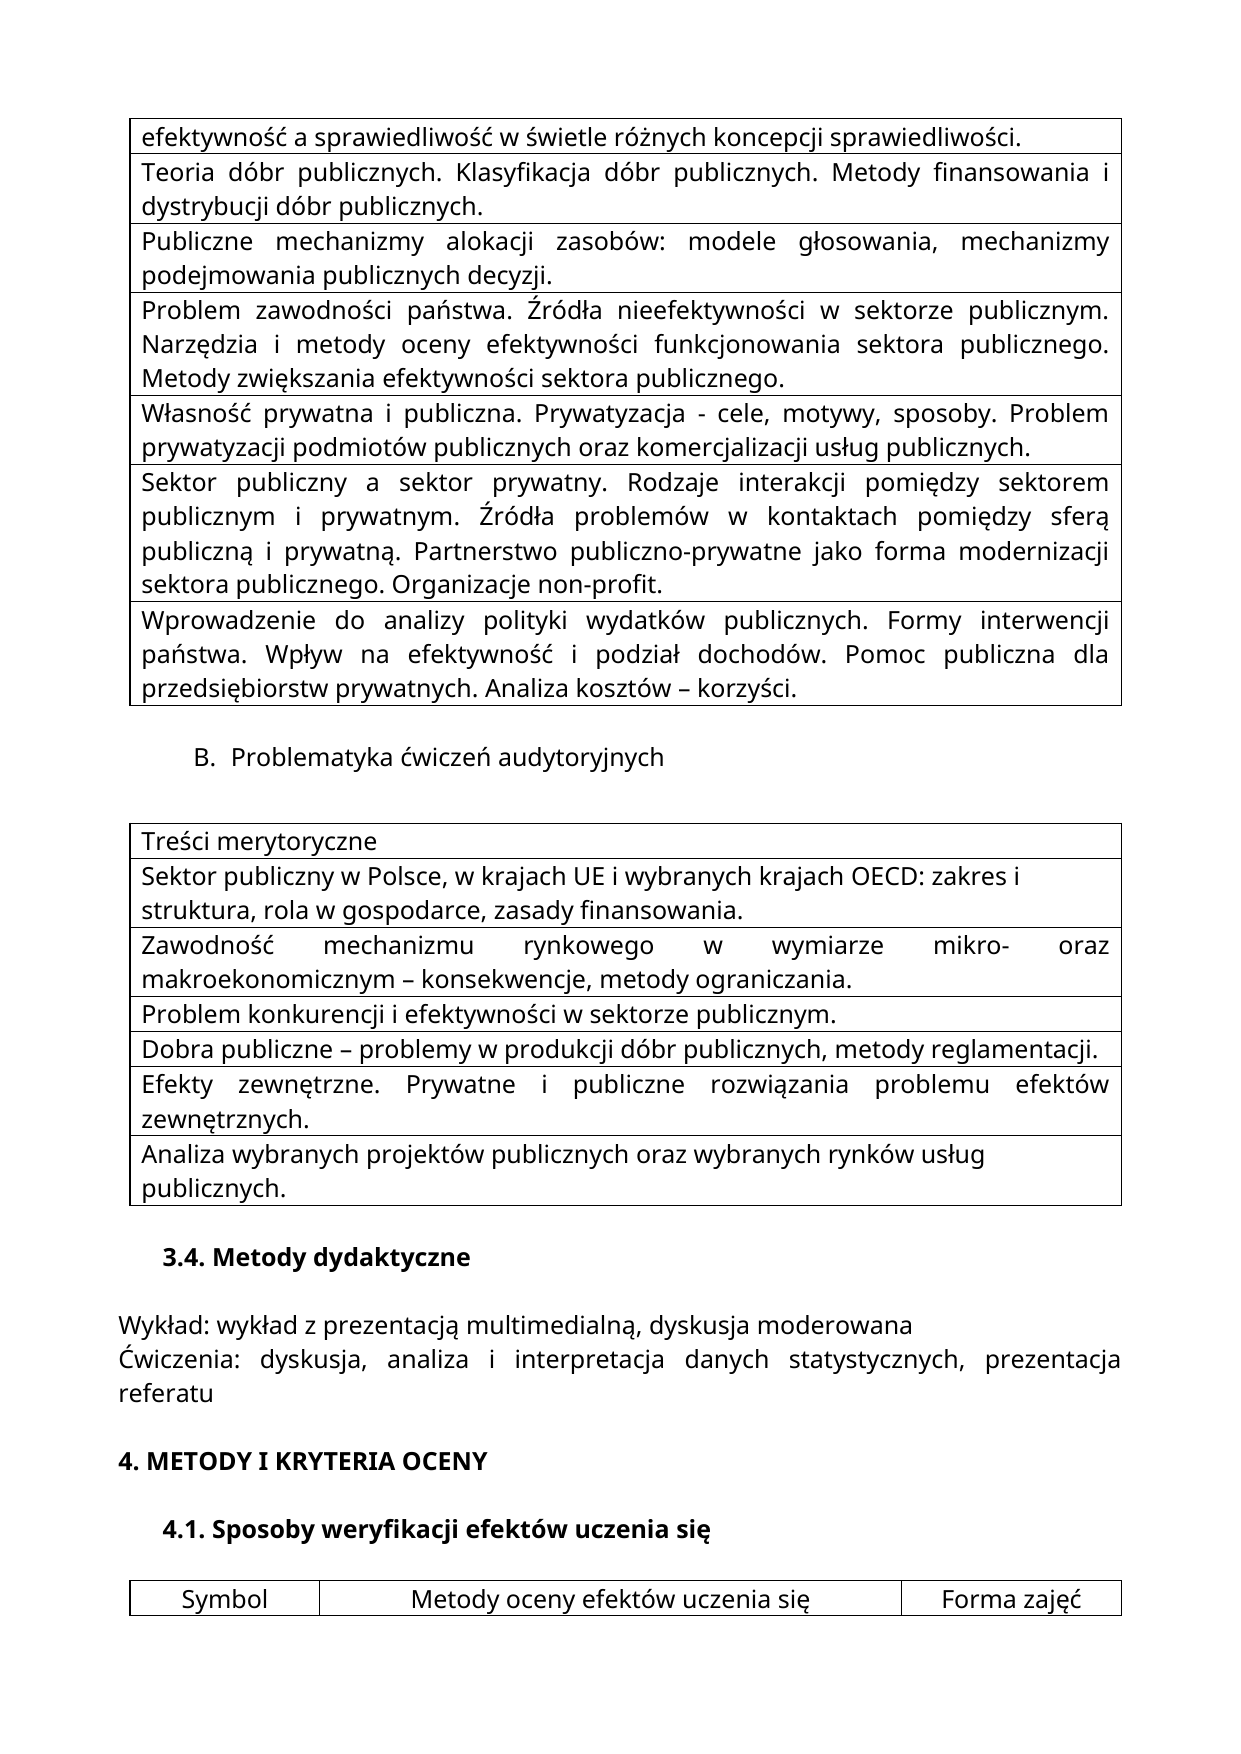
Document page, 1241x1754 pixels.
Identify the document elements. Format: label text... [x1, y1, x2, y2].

table_cell Dobra publiczne – problemy w produkcji dóbr publicznych, metody reglamentacji. [131, 1032, 1121, 1066]
table_cell Własność prywatna i publiczna. Prywatyzacja - cele, motywy, sposoby. Problem prywatyzacji podmiotów publicznych oraz komercjalizacji usług publicznych. [131, 396, 1121, 464]
text Wykład: wykład z prezentacją multimedialną, dyskusja moderowana [118, 1308, 1122, 1342]
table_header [320, 1581, 901, 1615]
table_cell Teoria dóbr publicznych. Klasyfikacja dóbr publicznych. Metody finansowania i dystrybucji dóbr publicznych. [131, 154, 1121, 222]
text 4.1. Sposoby weryfikacji efektów uczenia się [162, 1512, 1122, 1546]
table_cell Problem zawodności państwa. Źródła nieefektywności w sektorze publicznym. Narzędzia i metody oceny efektywności funkcjonowania sektora publicznego. Metody zwiększania efektywności sektora publicznego. [131, 293, 1121, 395]
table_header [902, 1581, 1121, 1615]
table_cell Sektor publiczny w Polsce, w krajach UE i wybranych krajach OECD: zakres i struktura, rola w gospodarce, zasady finansowania. [131, 859, 1121, 927]
table_header Treści merytoryczne [131, 824, 1121, 858]
table_cell Analiza wybranych projektów publicznych oraz wybranych rynków usług publicznych. [131, 1136, 1121, 1204]
list Problematyka ćwiczeń audytoryjnych [193, 739, 1122, 774]
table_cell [131, 119, 1121, 153]
table_cell Sektor publiczny a sektor prywatny. Rodzaje interakcji pomiędzy sektorem publicznym i prywatnym. Źródła problemów w kontaktach pomiędzy sferą publiczną i prywatną. Partnerstwo publiczno-prywatne jako forma modernizacji sektora publicznego. Organizacje non-profit. [131, 465, 1121, 601]
text 4. METODY I KRYTERIA OCENY [118, 1444, 1122, 1478]
table_cell Wprowadzenie do analizy polityki wydatków publicznych. Formy interwencji państwa. Wpływ na efektywność i podział dochodów. Pomoc publiczna dla przedsiębiorstw prywatnych. Analiza kosztów – korzyści. [131, 602, 1121, 704]
table_cell Problem konkurencji i efektywności w sektorze publicznym. [131, 997, 1121, 1031]
table_cell Efekty zewnętrzne. Prywatne i publiczne rozwiązania problemu efektów zewnętrznych. [131, 1067, 1121, 1135]
table_header Symbol efektu [131, 1581, 319, 1615]
text Ćwiczenia: dyskusja, analiza i interpretacja danych statystycznych, prezentacja referatu [118, 1342, 1122, 1410]
table_cell Zawodność mechanizmu rynkowego w wymiarze mikro- oraz makroekonomicznym – konsekwencje, metody ograniczania. [131, 928, 1121, 996]
table_cell Publiczne mechanizmy alokacji zasobów: modele głosowania, mechanizmy podejmowania publicznych decyzji. [131, 224, 1121, 292]
text 3.4. Metody dydaktyczne [162, 1239, 1122, 1274]
